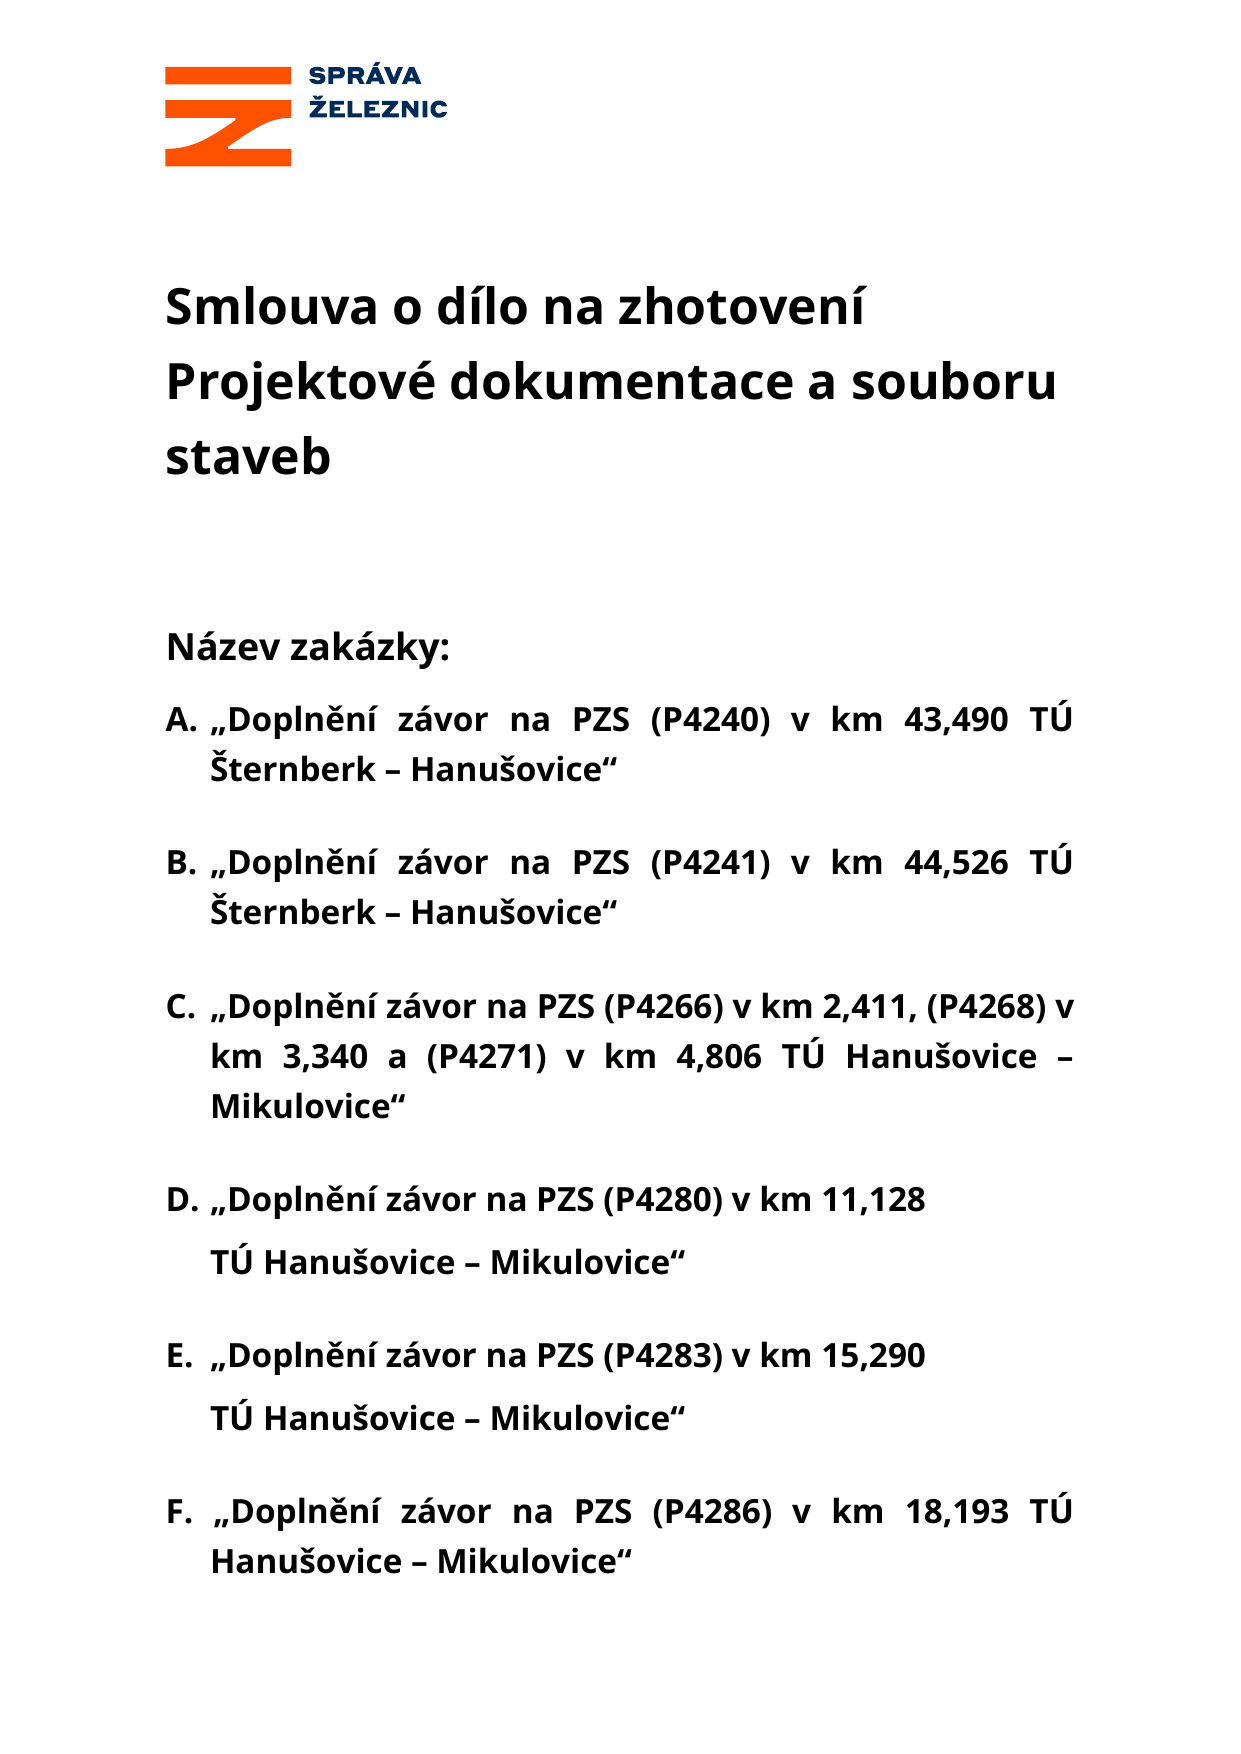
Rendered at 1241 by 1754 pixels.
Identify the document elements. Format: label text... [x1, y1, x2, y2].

list „Doplnění závor na PZS (P4280) v km 11,128 [165, 1176, 1075, 1222]
list „Doplnění závor na PZS (P4241) v km 44,526 TÚ Šternberk – Hanušovice“ [165, 839, 1075, 934]
text TÚ Hanušovice – Mikulovice“ [210, 1394, 1075, 1440]
list „Doplnění závor na PZS (P4240) v km 43,490 TÚ Šternberk – Hanušovice“ [165, 696, 1075, 791]
text F. „Doplnění závor na PZS (P4286) v km 18,193 TÚ Hanušovice – Mikulovice“ [165, 1488, 1075, 1583]
list „Doplnění závor na PZS (P4283) v km 15,290 [165, 1332, 1075, 1378]
list „Doplnění závor na PZS (P4266) v km 2,411, (P4268) v km 3,340 a (P4271) v km 4,806 TÚ Hanušovice – Mikulovice“ [165, 983, 1075, 1128]
text Smlouva o dílo na zhotovení Projektové dokumentace a souboru staveb [165, 271, 1075, 489]
text TÚ Hanušovice – Mikulovice“ [210, 1238, 1075, 1284]
text Název zakázky: [165, 621, 1075, 672]
